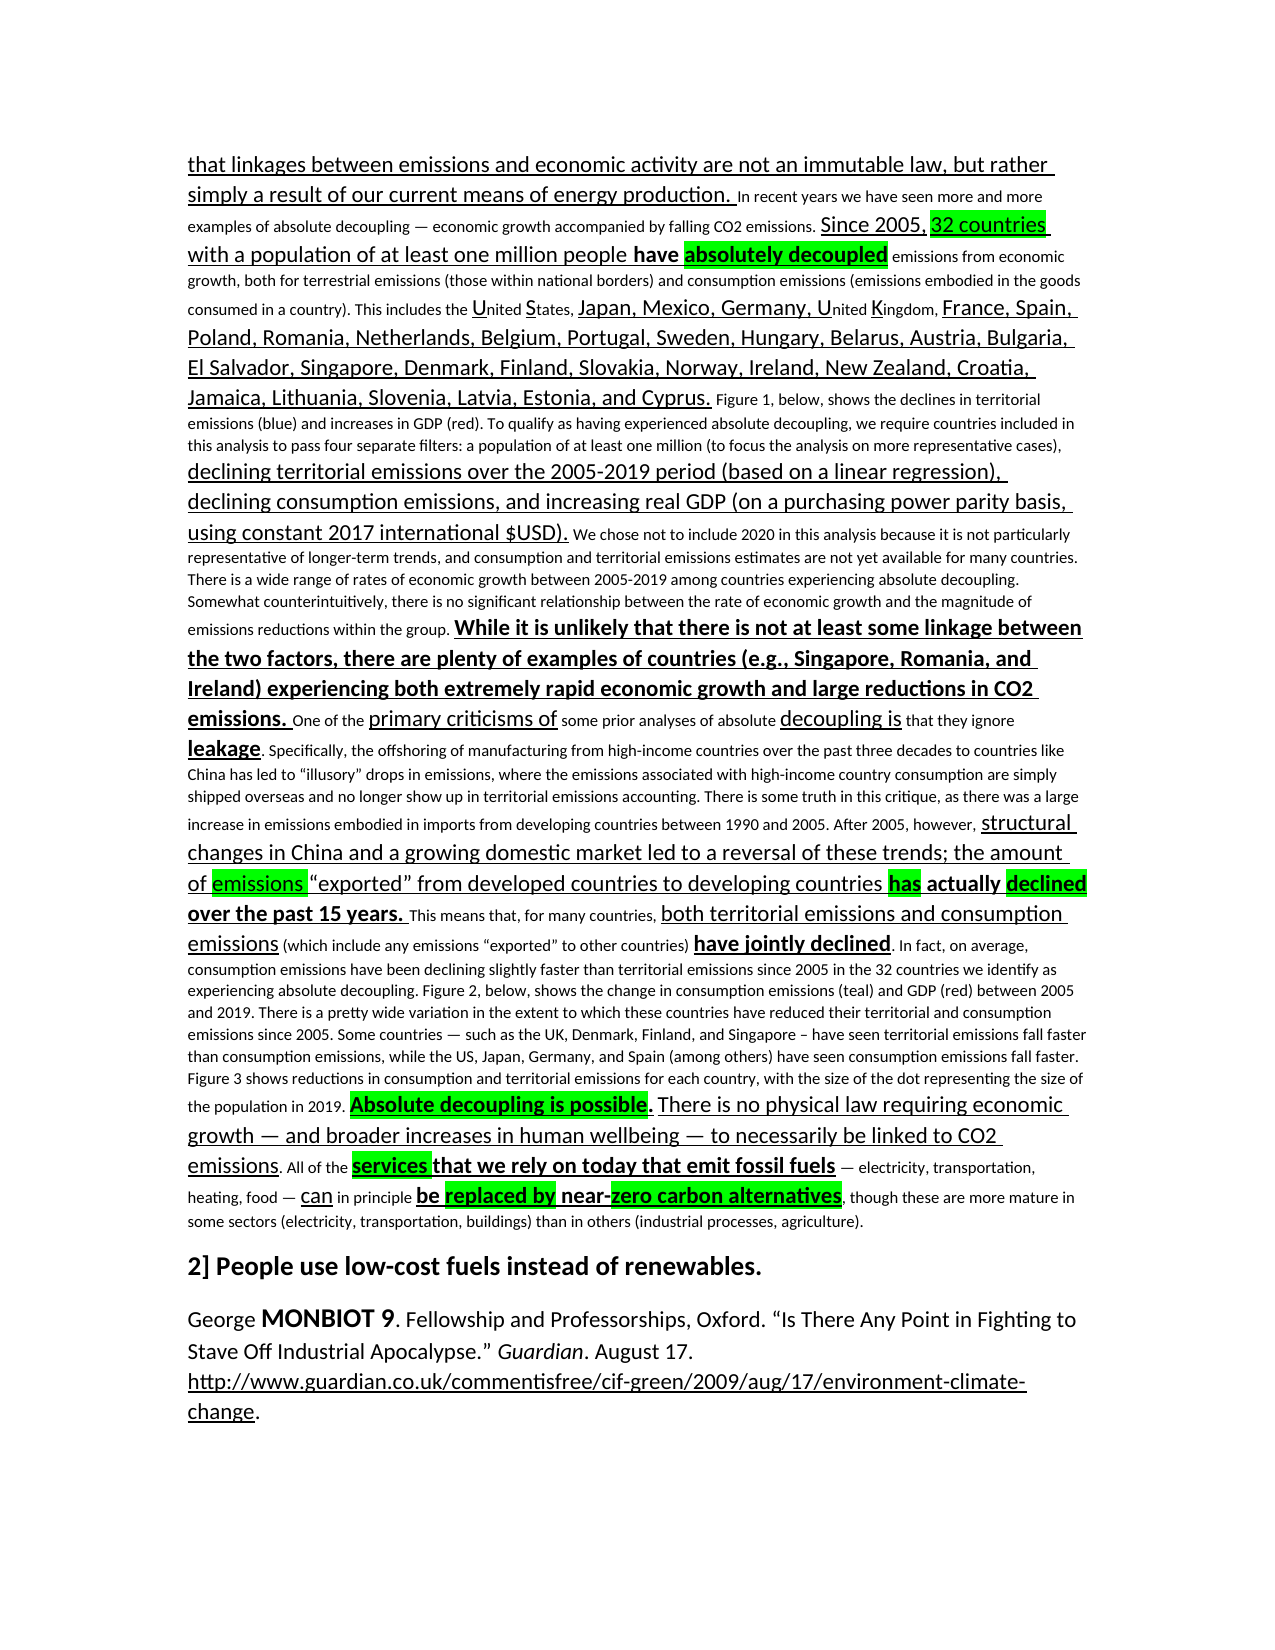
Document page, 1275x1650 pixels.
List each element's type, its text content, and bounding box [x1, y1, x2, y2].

subtitle 2] People use low-cost fuels instead of renewables. [187, 1249, 1087, 1282]
text George MONBIOT 9. Fellowship and Professorships, Oxford. “Is There Any Point in Fighting to Stave Off Industrial Apocalypse.” Guardian. August 17. http://www.guardian.co.uk/commentisfree/cif-green/2009/aug/17/environment-climate-change. [187, 1302, 1087, 1425]
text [187, 150, 1087, 893]
